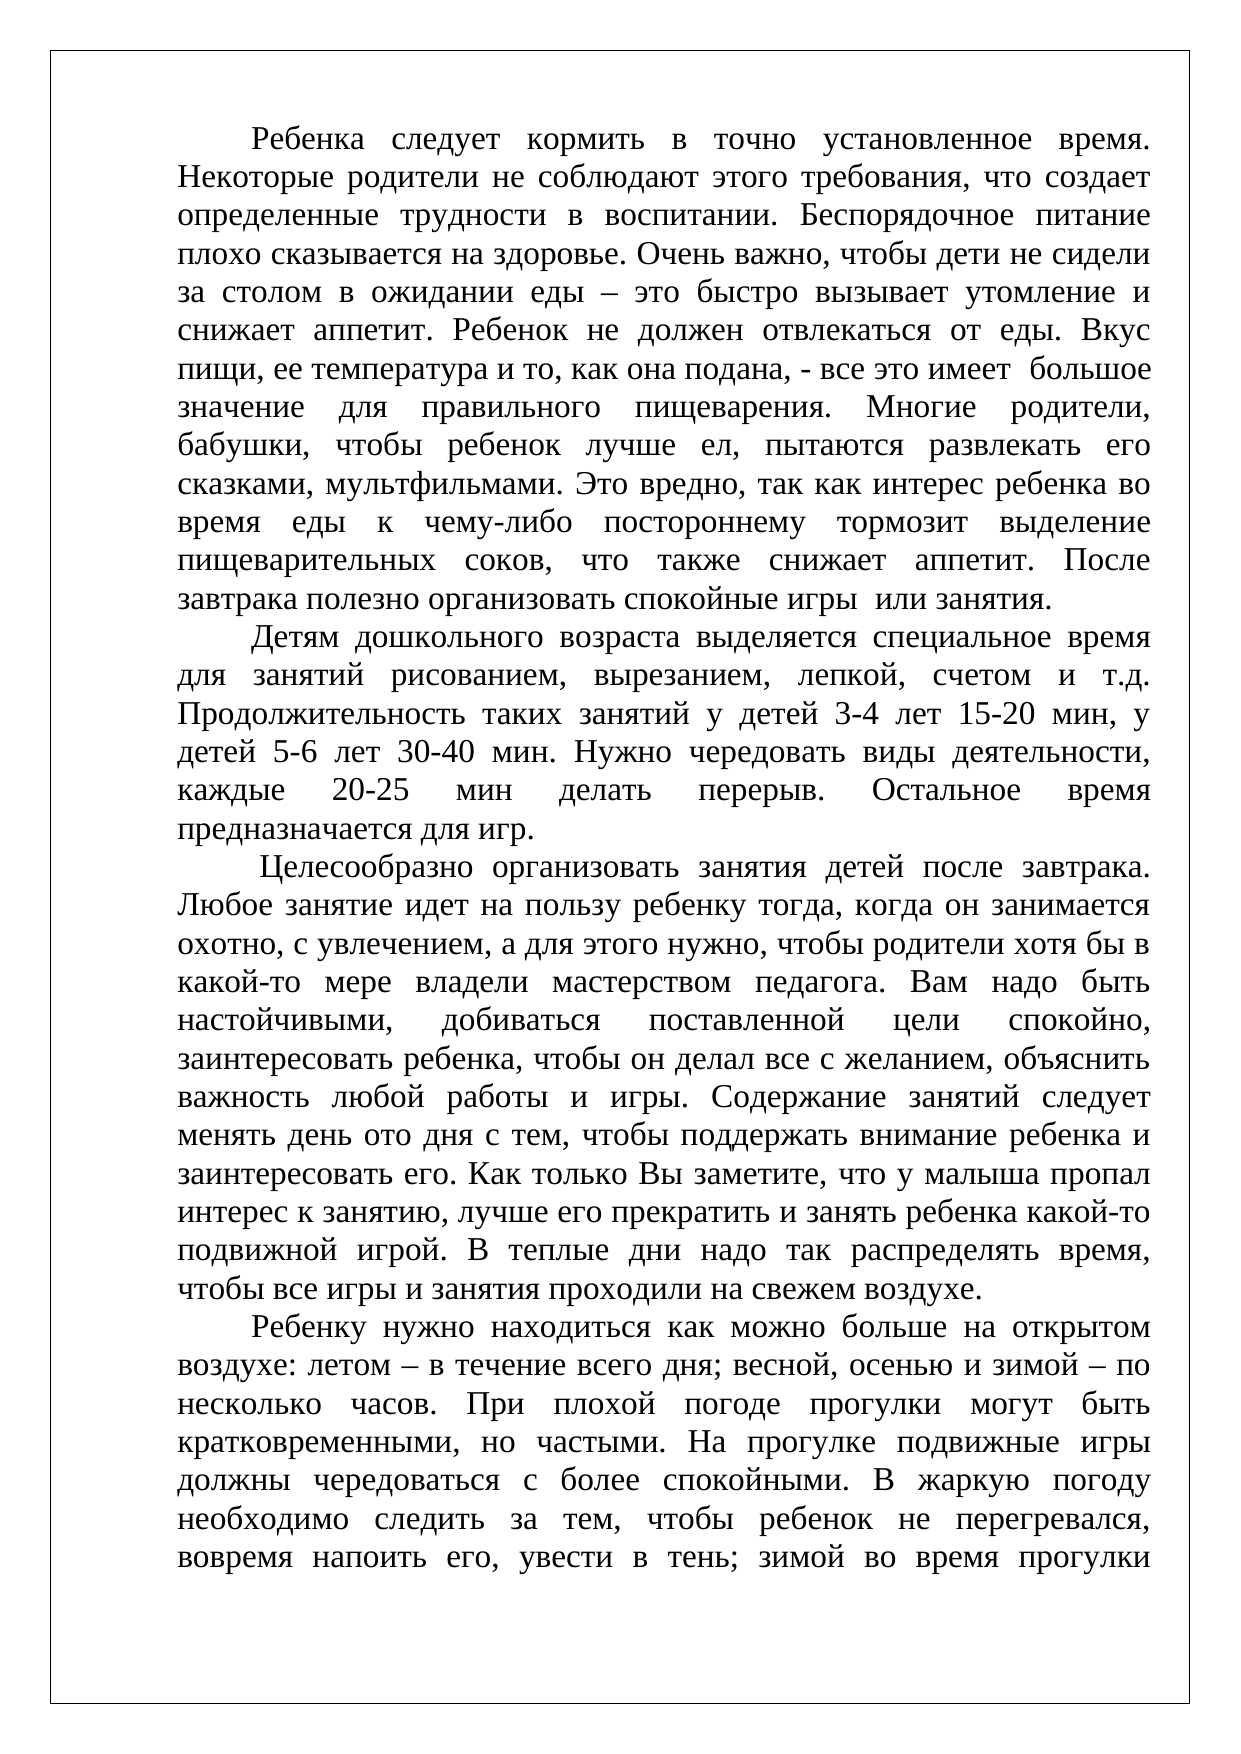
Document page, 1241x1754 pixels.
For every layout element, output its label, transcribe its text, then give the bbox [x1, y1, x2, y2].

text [177, 1306, 1152, 1575]
text Детям дошкольного возраста выделяется специальное время для занятий рисованием, вырезанием, лепкой, счетом и т.д. Продолжительность таких занятий у детей 3-4 лет 15-20 мин, у детей 5-6 лет 30-40 мин. Нужно чередовать виды деятельности, каждые 20-25 мин делать перерыв. Остальное время предназначается для игр. [177, 616, 1152, 846]
text Целесообразно организовать занятия детей после завтрака. Любое занятие идет на пользу ребенку тогда, когда он занимается охотно, с увлечением, а для этого нужно, чтобы родители хотя бы в какой-то мере владели мастерством педагога. Вам надо быть настойчивыми, добиваться поставленной цели спокойно, заинтересовать ребенка, чтобы он делал все с желанием, объяснить важность любой работы и игры. Содержание занятий следует менять день ото дня с тем, чтобы поддержать внимание ребенка и заинтересовать его. Как только Вы заметите, что у малыша пропал интерес к занятию, лучше его прекратить и занять ребенка какой-то подвижной игрой. В теплые дни надо так распределять время, чтобы все игры и занятия проходили на свежем воздухе. [177, 846, 1152, 1306]
text Ребенка следует кормить в точно установленное время. Некоторые родители не соблюдают этого требования, что создает определенные трудности в воспитании. Беспорядочное питание плохо сказывается на здоровье. Очень важно, чтобы дети не сидели за столом в ожидании еды – это быстро вызывает утомление и снижает аппетит. Ребенок не должен отвлекаться от еды. Вкус пищи, ее температура и то, как она подана, - все это имеет большое значение для правильного пищеварения. Многие родители, бабушки, чтобы ребенок лучше ел, пытаются развлекать его сказками, мультфильмами. Это вредно, так как интерес ребенка во время еды к чему-либо постороннему тормозит выделение пищеварительных соков, что также снижает аппетит. После завтрака полезно организовать спокойные игры или занятия. [177, 118, 1152, 616]
